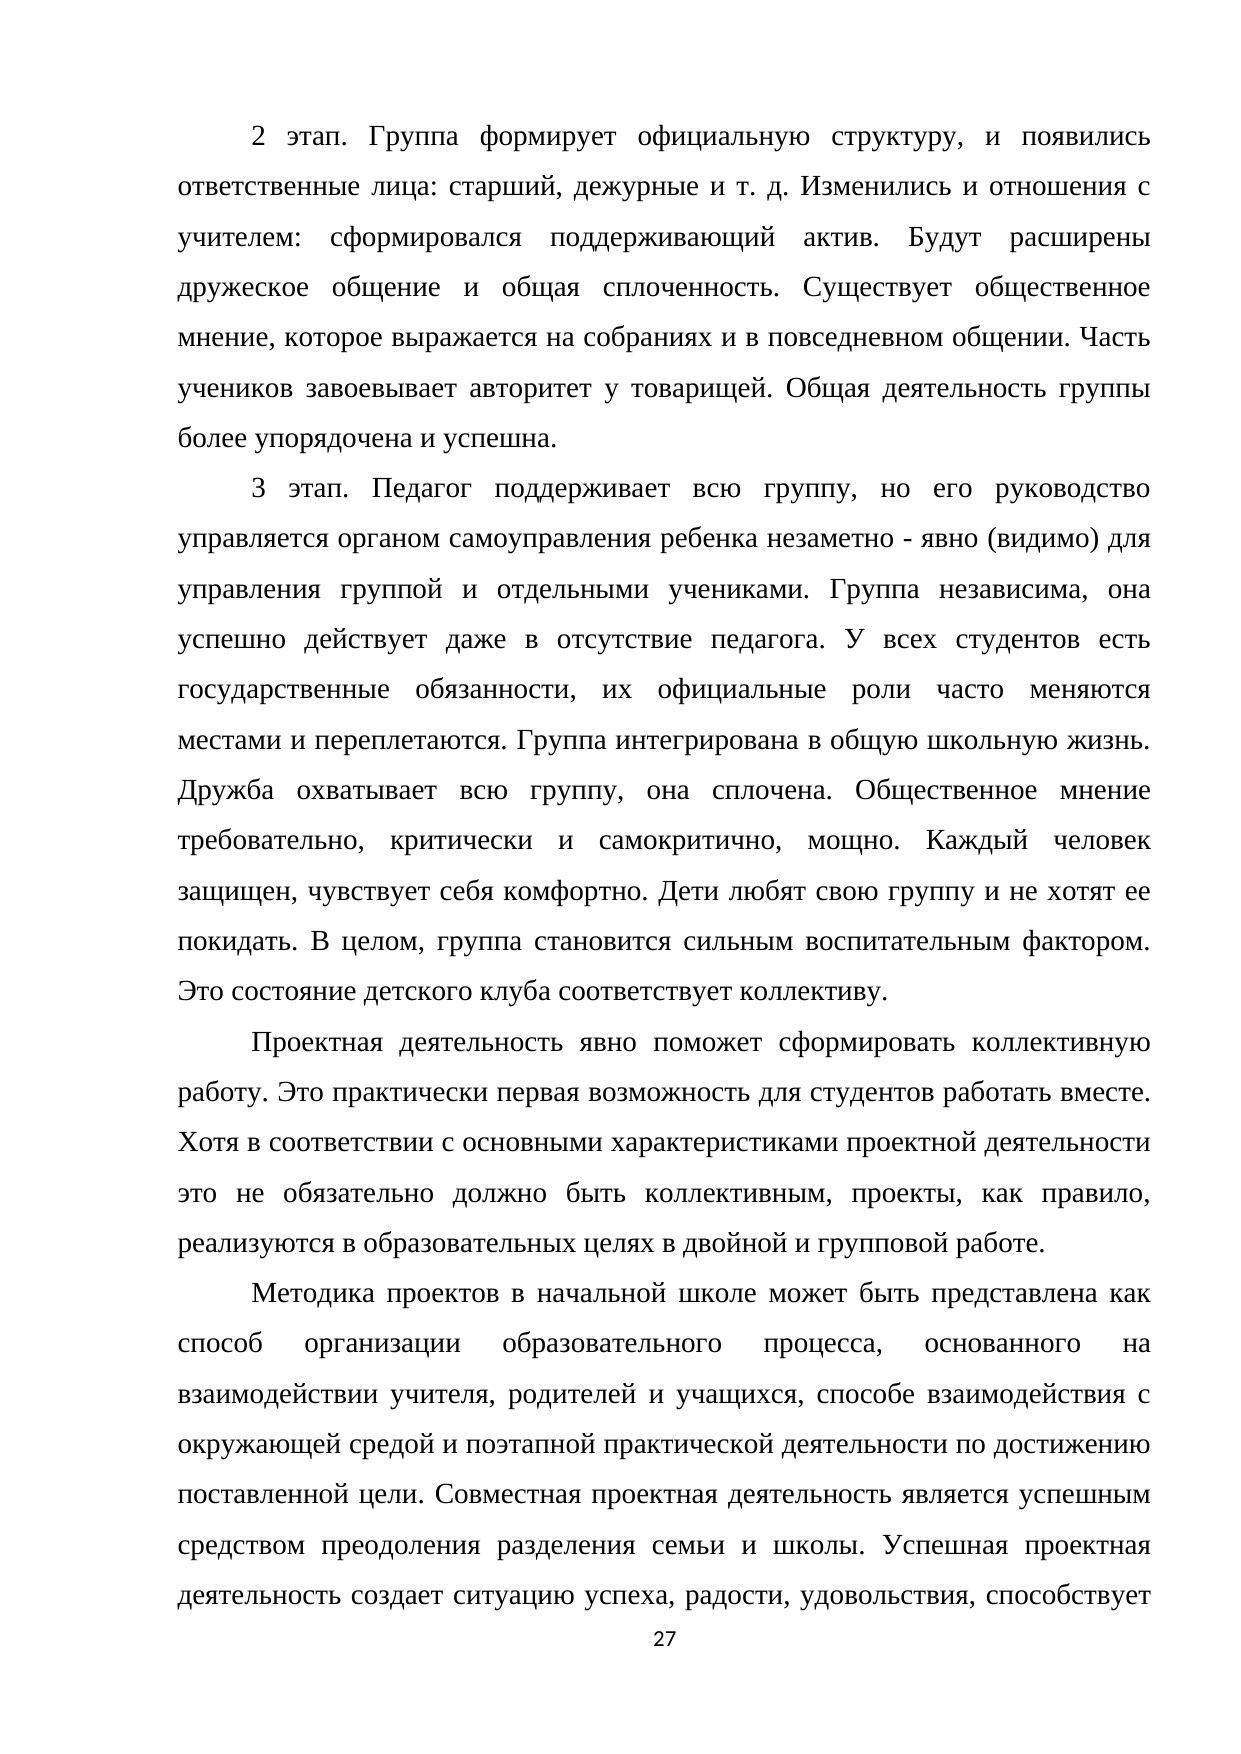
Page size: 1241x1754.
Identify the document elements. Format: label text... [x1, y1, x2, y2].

text Проектная деятельность явно поможет сформировать коллективную работу. Это практически первая возможность для студентов работать вместе. Хотя в соответствии с основными характеристиками проектной деятельности это не обязательно должно быть коллективным, проекты, как правило, реализуются в образовательных целях в двойной и групповой работе. [177, 1024, 1152, 1258]
text 3 этап. Педагог поддерживает всю группу, но его руководство управляется органом самоуправления ребенка незаметно - явно (видимо) для управления группой и отдельными учениками. Группа независима, она успешно действует даже в отсутствие педагога. У всех студентов есть государственные обязанности, их официальные роли часто меняются местами и переплетаются. Группа интегрирована в общую школьную жизнь. Дружба охватывает всю группу, она сплочена. Общественное мнение требовательно, критически и самокритично, мощно. Каждый человек защищен, чувствует себя комфортно. Дети любят свою группу и не хотят ее покидать. В целом, группа становится сильным воспитательным фактором. Это состояние детского клуба соответствует коллективу. [177, 470, 1152, 1007]
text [177, 1275, 1152, 1611]
text 2 этап. Группа формирует официальную структуру, и появились ответственные лица: старший, дежурные и т. д. Изменились и отношения с учителем: сформировался поддерживающий актив. Будут расширены дружеское общение и общая сплоченность. Существует общественное мнение, которое выражается на собраниях и в повседневном общении. Часть учеников завоевывает авторитет у товарищей. Общая деятельность группы более упорядочена и успешна. [177, 118, 1152, 453]
